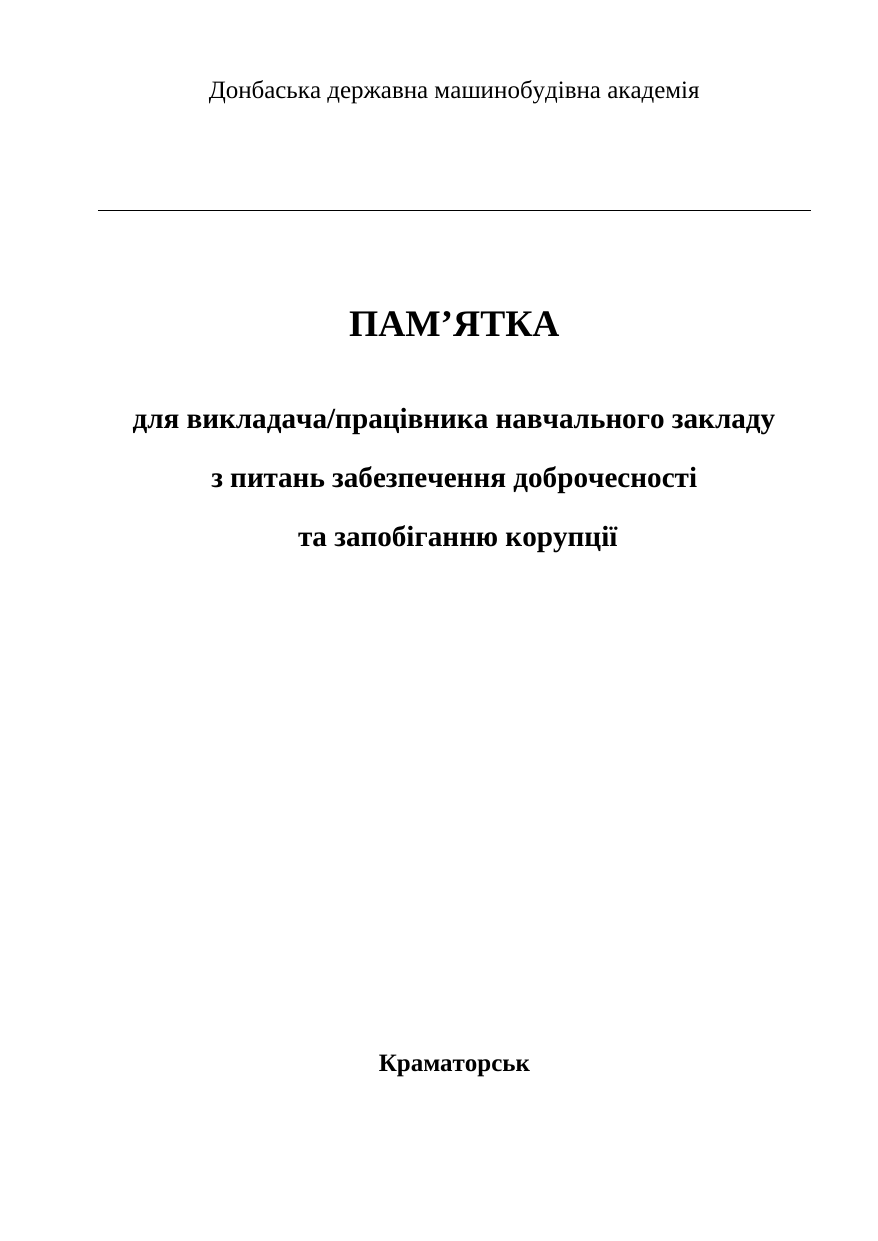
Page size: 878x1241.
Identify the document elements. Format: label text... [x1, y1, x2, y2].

table_cell ПАМ’ЯТКА [98, 211, 811, 372]
table_cell для викладача/працівника навчального закладу з питань забезпечення доброчесності та запобіганню корупції [98, 373, 811, 802]
table_cell Краматорськ [98, 802, 811, 1078]
table_header Донбаська державна машинобудівна академія [98, 75, 811, 209]
